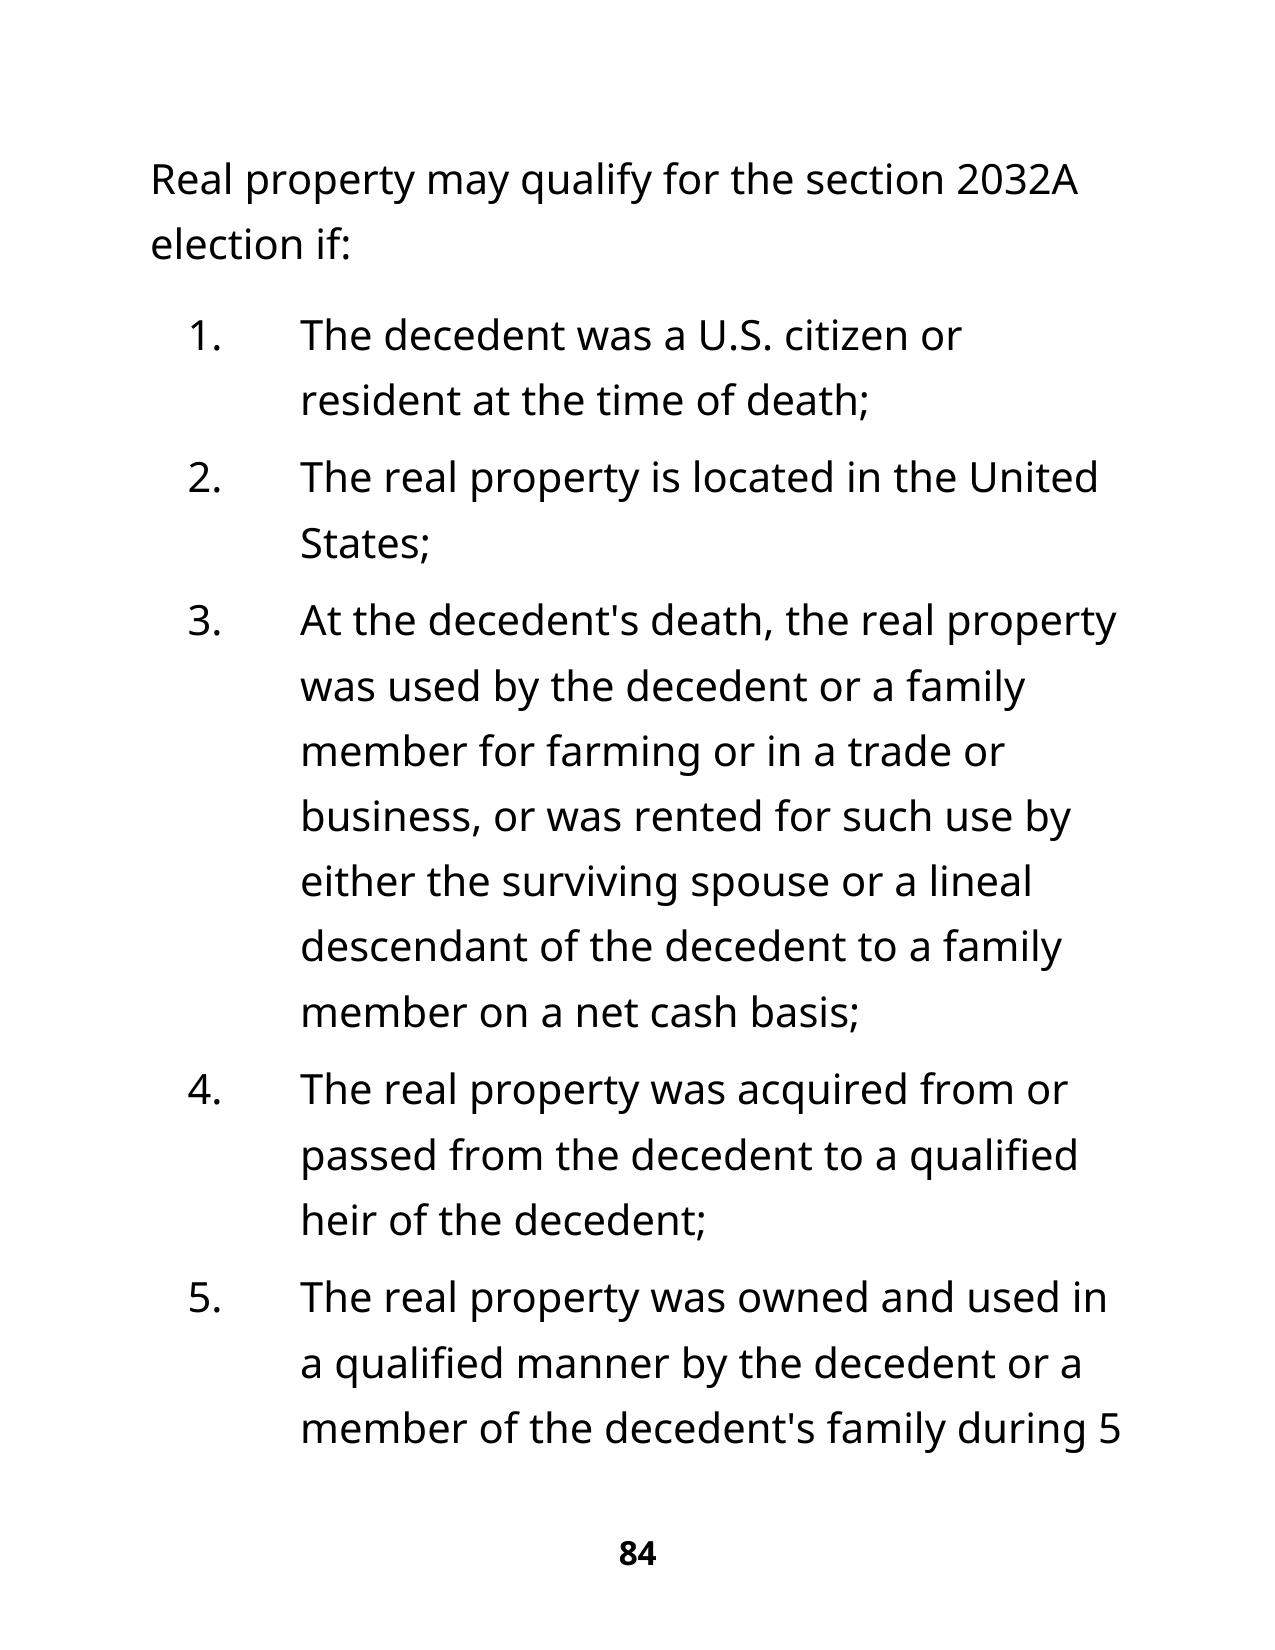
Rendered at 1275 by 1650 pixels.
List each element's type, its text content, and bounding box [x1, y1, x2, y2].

list The real property is located in the United States; [187, 448, 1125, 570]
list At the decedent's death, the real property was used by the decedent or a family member for farming or in a trade or business, or was rented for such use by either the surviving spouse or a lineal descendant of the decedent to a family member on a net cash basis; [187, 591, 1125, 1039]
list The decedent was a U.S. citizen or resident at the time of death; [187, 305, 1125, 427]
text Real property may qualify for the section 2032A election if: [150, 150, 1125, 272]
list The real property was acquired from or passed from the decedent to a qualified heir of the decedent; [187, 1060, 1125, 1247]
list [187, 1268, 1125, 1456]
